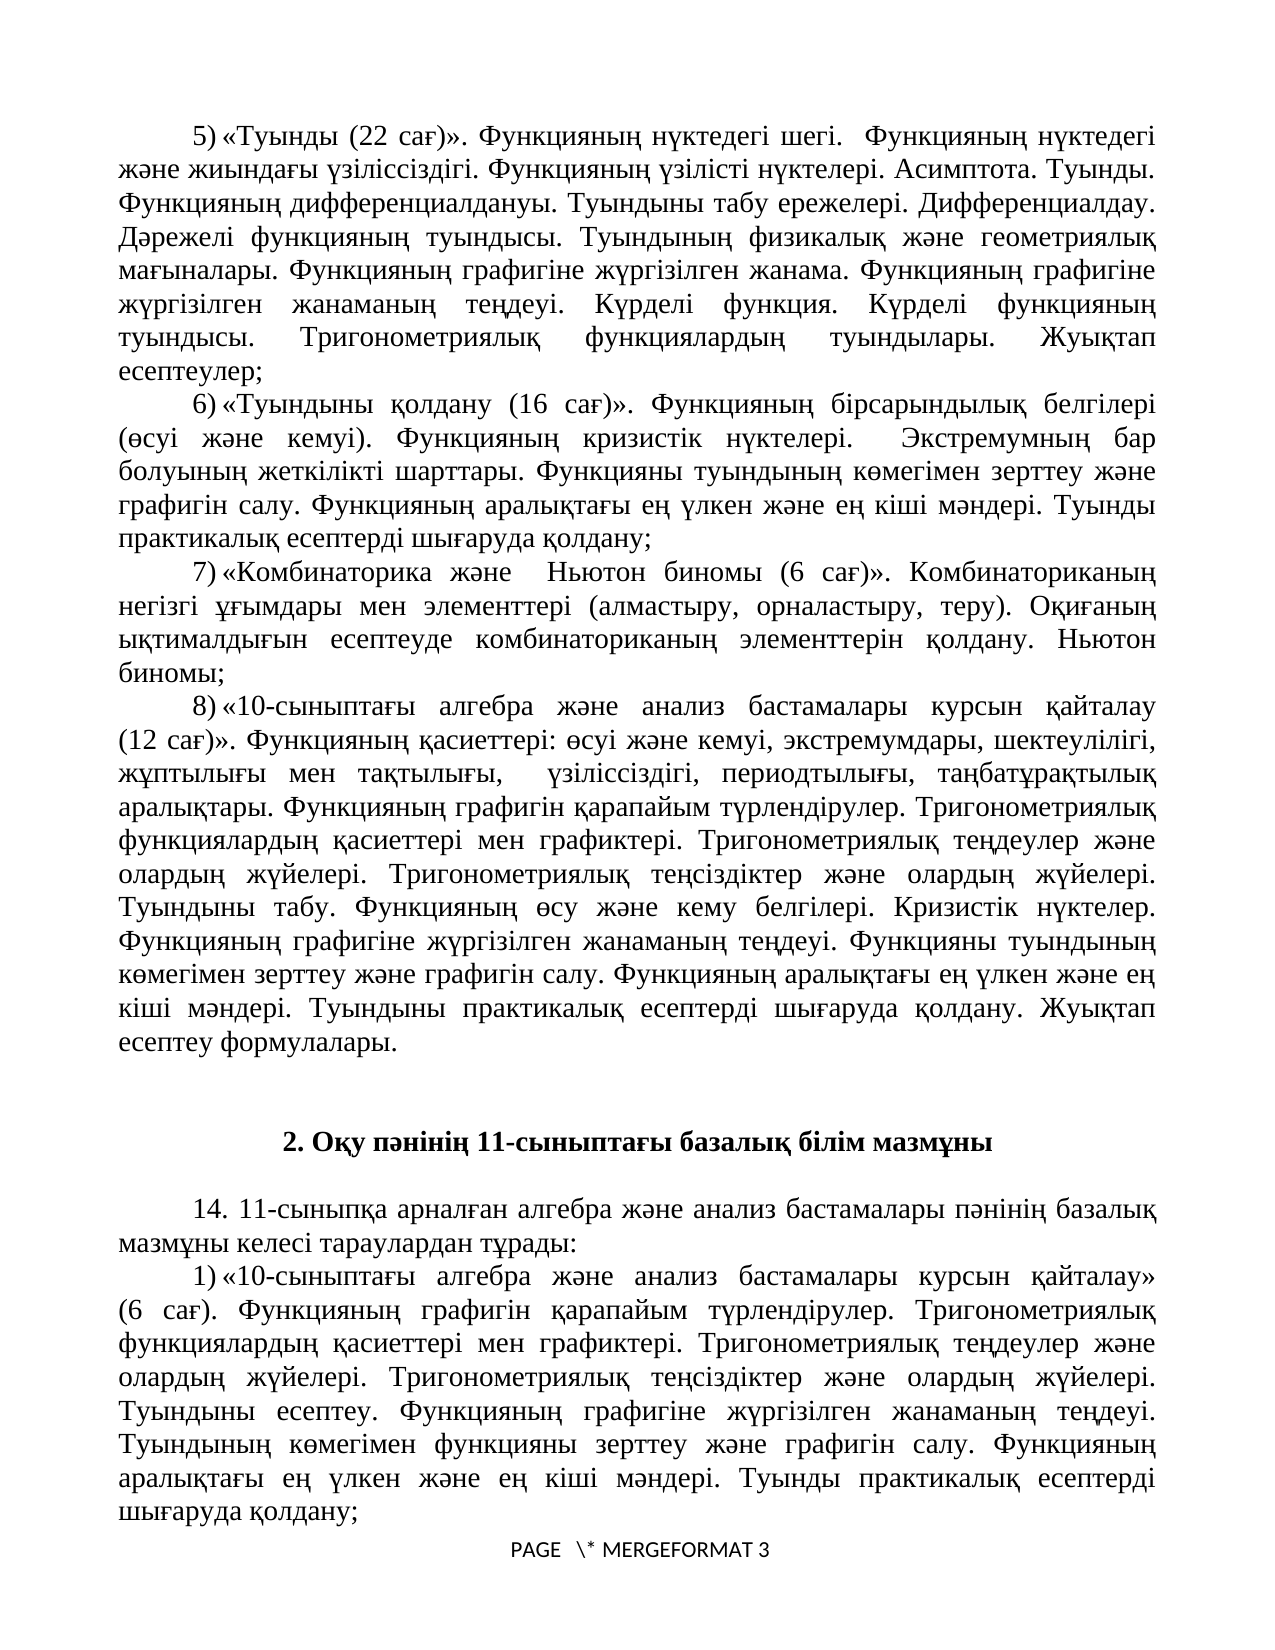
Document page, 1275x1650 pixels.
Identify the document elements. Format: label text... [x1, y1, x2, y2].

list «Туынды (22 сағ)». Функцияның нүктедегі шегі. Функцияның нүктедегі және жиындағы үзіліссіздігі. Функцияның үзілісті нүктелері. Асимптота. Туынды. Функцияның дифференциалдануы. Туындыны табу ережелері. Дифференциалдау. Дәрежелі функцияның туындысы. Туындының физикалық және геометриялық мағыналары. Функцияның графигіне жүргізілген жанама. Функцияның графигіне жүргізілген жанаманың теңдеуі. Күрделі функция. Күрделі функцияның туындысы. Тригонометриялық функциялардың туындылары. Жуықтап есептеулер; [118, 118, 1157, 386]
text 2. Оқу пәнінің 11-сыныптағы базалық білім мазмұны [118, 1124, 1157, 1158]
list «10-сыныптағы алгебра және анализ бастамалары курсын қайталау» (6 сағ). Функцияның графигін қарапайым түрлендірулер. Тригонометриялық функциялардың қасиеттері мен графиктері. Тригонометриялық теңдеулер және олардың жүйелері. Тригонометриялық теңсіздіктер және олардың жүйелері. Туындыны есептеу. Функцияның графигіне жүргізілген жанаманың теңдеуі. Туындының көмегімен функцияны зерттеу және графигін салу. Функцияның аралықтағы ең үлкен және ең кіші мәндері. Туынды практикалық есептерді шығаруда қолдану; [118, 1258, 1157, 1527]
text 14. 11-сыныпқа арналған алгебра және анализ бастамалары пәнінің базалық мазмұны келесі тараулардан тұрады: [118, 1191, 1157, 1258]
list «10-сыныптағы алгебра және анализ бастамалары курсын қайталау (12 сағ)». Функцияның қасиеттері: өсуі және кемуі, экстремумдары, шектеулілігі, жұптылығы мен тақтылығы, үзіліссіздігі, периодтылығы, таңбатұрақтылық аралықтары. Функцияның графигін қарапайым түрлендірулер. Тригонометриялық функциялардың қасиеттері мен графиктері. Тригонометриялық теңдеулер және олардың жүйелері. Тригонометриялық теңсіздіктер және олардың жүйелері. Туындыны табу. Функцияның өсу және кему белгілері. Кризистік нүктелер. Функцияның графигіне жүргізілген жанаманың теңдеуі. Функцияны туындының көмегімен зерттеу және графигін салу. Функцияның аралықтағы ең үлкен және ең кіші мәндері. Туындыны практикалық есептерді шығаруда қолдану. Жуықтап есептеу формулалары. [118, 688, 1157, 1057]
list «Туындыны қолдану (16 сағ)». Функцияның бірсарындылық белгілері (өсуі және кемуі). Функцияның кризистік нүктелері. Экстремумның бар болуының жеткілікті шарттары. Функцияны туындының көмегімен зерттеу және графигін салу. Функцияның аралықтағы ең үлкен және ең кіші мәндері. Туынды практикалық есептерді шығаруда қолдану; [118, 386, 1157, 554]
list «Комбинаторика және Ньютон биномы (6 сағ)». Комбинаториканың негізгі ұғымдары мен элементтері (алмастыру, орналастыру, теру). Оқиғаның ықтималдығын есептеуде комбинаториканың элементтерін қолдану. Ньютон биномы; [118, 554, 1157, 688]
